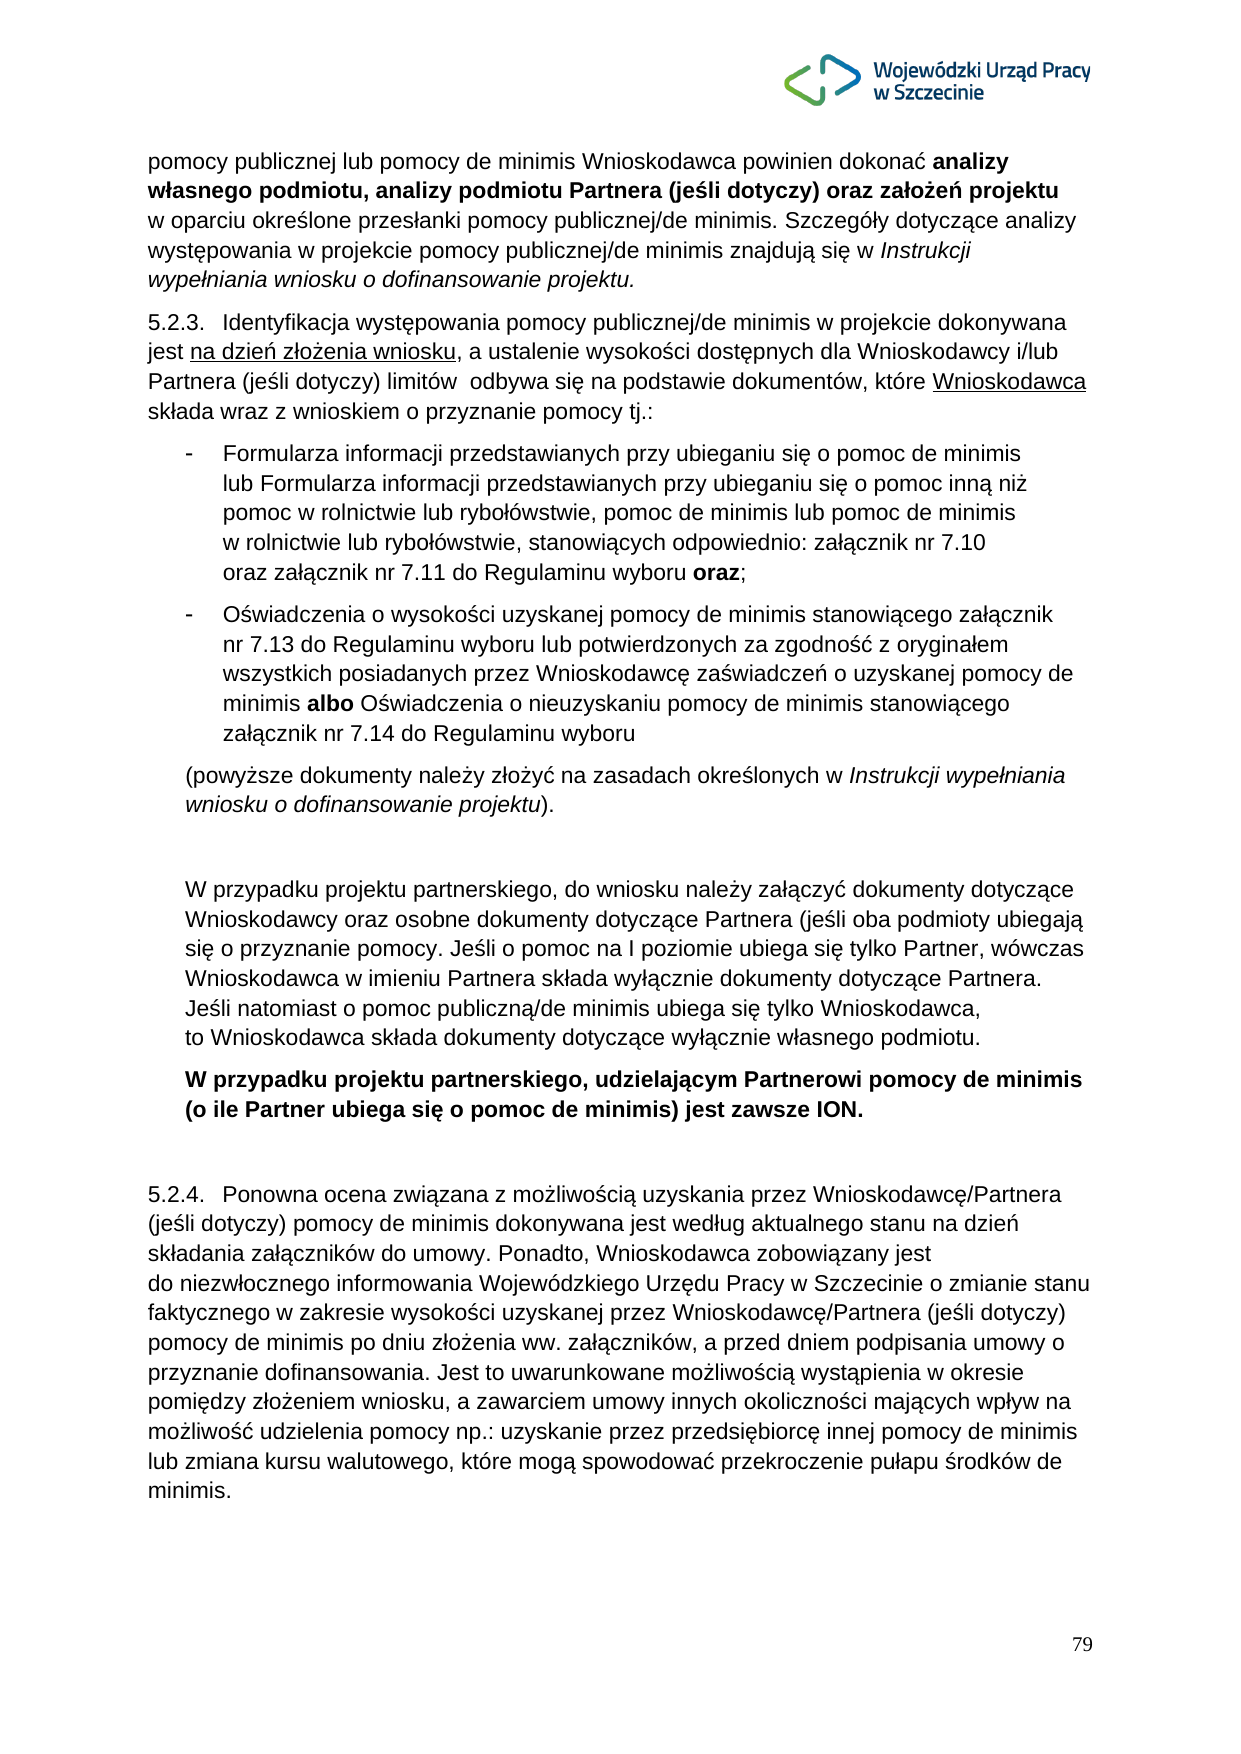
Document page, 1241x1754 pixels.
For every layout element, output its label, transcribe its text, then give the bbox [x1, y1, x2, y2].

list Formularza informacji przedstawianych przy ubieganiu się o pomoc de minimis lub Formularza informacji przedstawianych przy ubieganiu się o pomoc inną niż pomoc w rolnictwie lub rybołówstwie, pomoc de minimis lub pomoc de minimis w rolnictwie lub rybołówstwie, stanowiących odpowiednio: załącznik nr 7.10 oraz załącznik nr 7.11 do Regulaminu wyboru oraz; [185, 440, 1092, 585]
text W przypadku projektu partnerskiego, do wniosku należy załączyć dokumenty dotyczące Wnioskodawcy oraz osobne dokumenty dotyczące Partnera (jeśli oba podmioty ubiegają się o przyznanie pomocy. Jeśli o pomoc na I poziomie ubiega się tylko Partner, wówczas Wnioskodawca w imieniu Partnera składa wyłącznie dokumenty dotyczące Partnera. Jeśli natomiast o pomoc publiczną/de minimis ubiega się tylko Wnioskodawca, to Wnioskodawca składa dokumenty dotyczące wyłącznie własnego podmiotu. [185, 876, 1092, 1051]
list Ponowna ocena związana z możliwością uzyskania przez Wnioskodawcę/Partnera (jeśli dotyczy) pomocy de minimis dokonywana jest według aktualnego stanu na dzień składania załączników do umowy. Ponadto, Wnioskodawca zobowiązany jest do niezwłocznego informowania Wojewódzkiego Urzędu Pracy w Szczecinie o zmianie stanu faktycznego w zakresie wysokości uzyskanej przez Wnioskodawcę/Partnera (jeśli dotyczy) pomocy de minimis po dniu złożenia ww. załączników, a przed dniem podpisania umowy o przyznanie dofinansowania. Jest to uwarunkowane możliwością wystąpienia w okresie pomiędzy złożeniem wniosku, a zawarciem umowy innych okoliczności mających wpływ na możliwość udzielenia pomocy np.: uzyskanie przez przedsiębiorcę innej pomocy de minimis lub zmiana kursu walutowego, które mogą spowodować przekroczenie pułapu środków de minimis. [148, 1181, 1092, 1504]
picture [784, 54, 1091, 106]
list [148, 148, 1092, 293]
text (powyższe dokumenty należy złożyć na zasadach określonych w Instrukcji wypełniania wniosku o dofinansowanie projektu). [185, 762, 1092, 818]
list Identyfikacja występowania pomocy publicznej/de minimis w projekcie dokonywana jest na dzień złożenia wniosku, a ustalenie wysokości dostępnych dla Wnioskodawcy i/lub Partnera (jeśli dotyczy) limitów odbywa się na podstawie dokumentów, które Wnioskodawca składa wraz z wnioskiem o przyznanie pomocy tj.: [148, 309, 1092, 424]
text W przypadku projektu partnerskiego, udzielającym Partnerowi pomocy de minimis (o ile Partner ubiega się o pomoc de minimis) jest zawsze ION. [185, 1066, 1092, 1122]
list Oświadczenia o wysokości uzyskanej pomocy de minimis stanowiącego załącznik nr 7.13 do Regulaminu wyboru lub potwierdzonych za zgodność z oryginałem wszystkich posiadanych przez Wnioskodawcę zaświadczeń o uzyskanej pomocy de minimis albo Oświadczenia o nieuzyskaniu pomocy de minimis stanowiącego załącznik nr 7.14 do Regulaminu wyboru [185, 601, 1092, 746]
